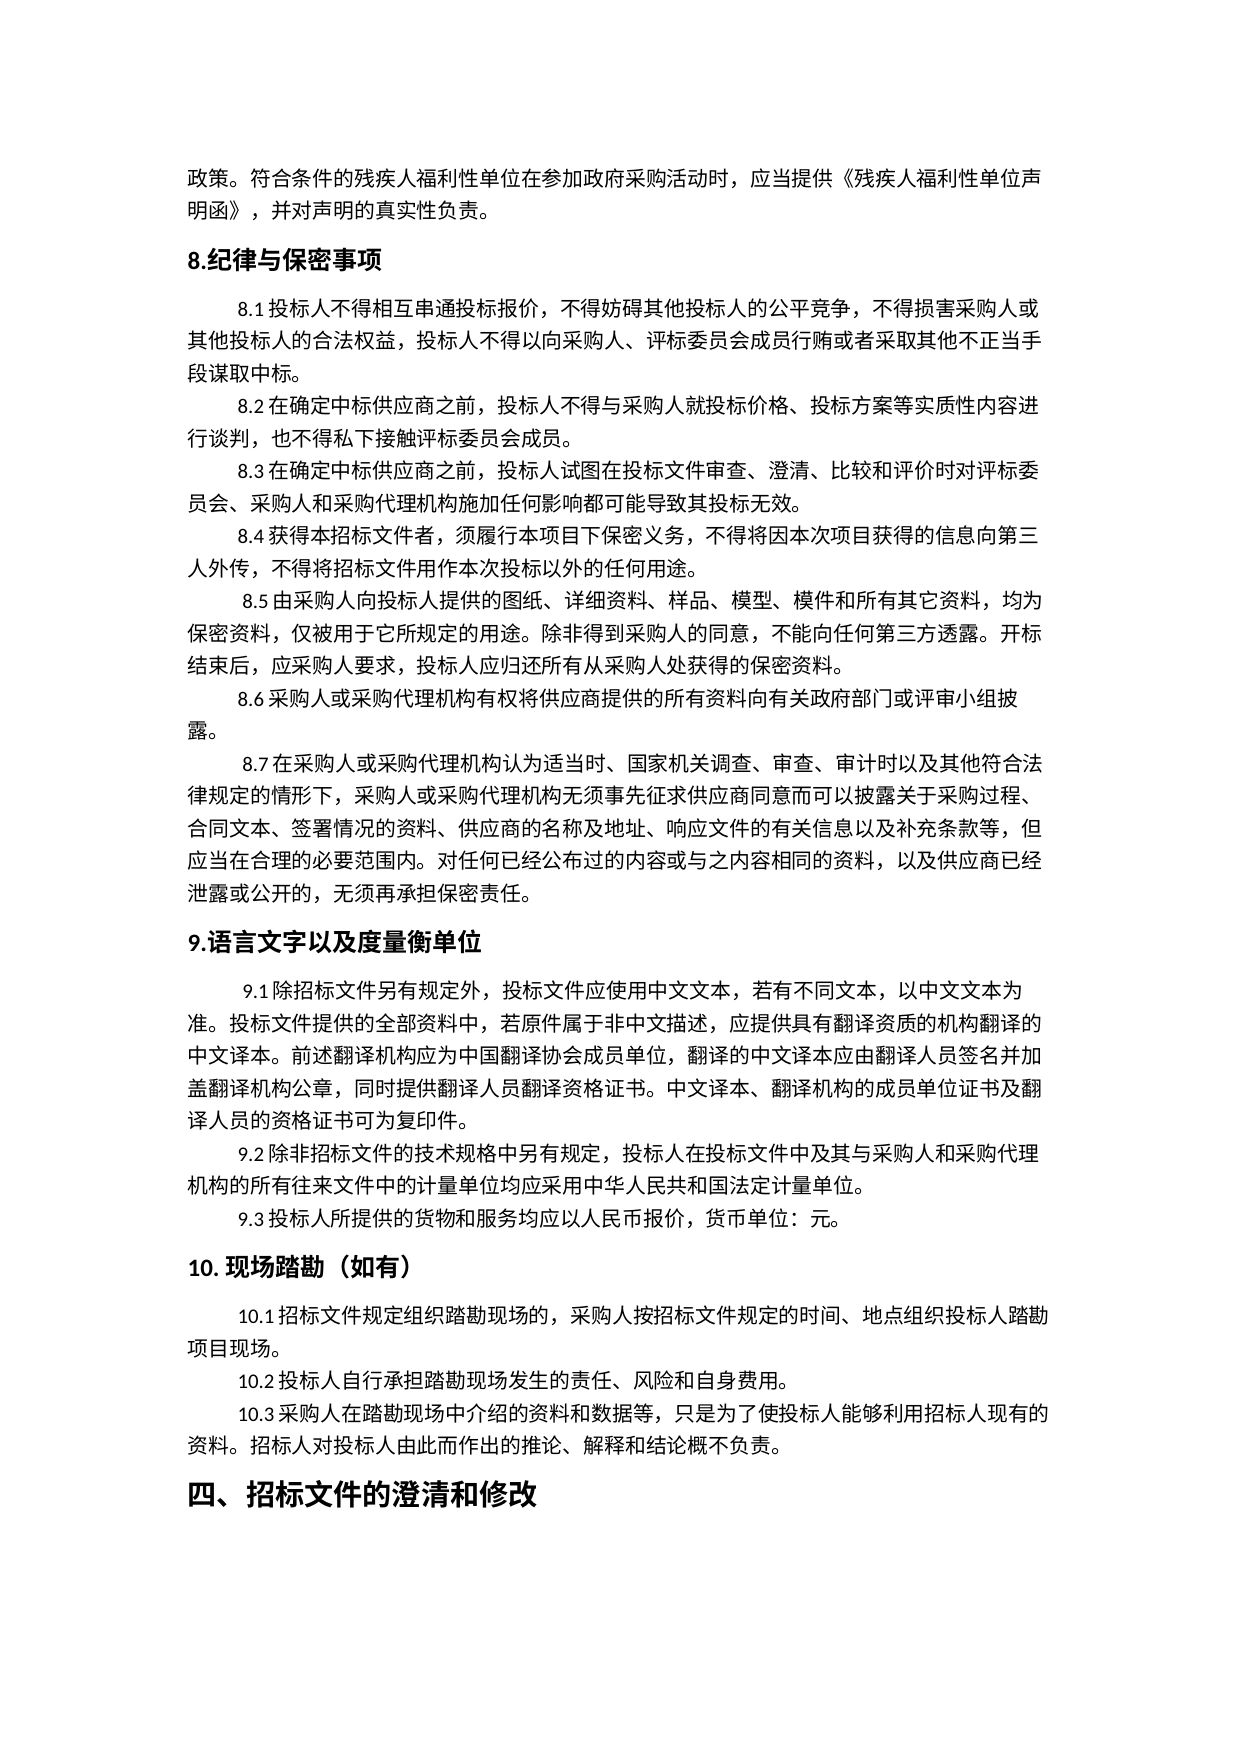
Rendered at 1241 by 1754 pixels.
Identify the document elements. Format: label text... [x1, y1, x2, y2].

text 8.2在确定中标供应商之前，投标人不得与采购人就投标价格、投标方案等实质性内容进行谈判，也不得私下接触评标委员会成员。 [187, 389, 1053, 454]
text 8.6采购人或采购代理机构有权将供应商提供的所有资料向有关政府部门或评审小组披露。 [187, 682, 1053, 747]
text 10.2投标人自行承担踏勘现场发生的责任、风险和自身费用。 [187, 1364, 1053, 1397]
text 8.3在确定中标供应商之前，投标人试图在投标文件审查、澄清、比较和评价时对评标委员会、采购人和采购代理机构施加任何影响都可能导致其投标无效。 [187, 454, 1053, 519]
text 8.1投标人不得相互串通投标报价，不得妨碍其他投标人的公平竞争，不得损害采购人或其他投标人的合法权益，投标人不得以向采购人、评标委员会成员行贿或者采取其他不正当手段谋取中标。 [187, 292, 1053, 389]
text 10. 现场踏勘（如有） [187, 1234, 1053, 1299]
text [187, 162, 1053, 227]
text 9.3投标人所提供的货物和服务均应以人民币报价，货币单位：元。 [187, 1202, 1053, 1234]
text 9.2除非招标文件的技术规格中另有规定，投标人在投标文件中及其与采购人和采购代理机构的所有往来文件中的计量单位均应采用中华人民共和国法定计量单位。 [187, 1137, 1053, 1202]
text 四、招标文件的澄清和修改 [187, 1462, 1053, 1527]
text 9.语言文字以及度量衡单位 [187, 909, 1053, 974]
text 8.4获得本招标文件者，须履行本项目下保密义务，不得将因本次项目获得的信息向第三人外传，不得将招标文件用作本次投标以外的任何用途。 [187, 519, 1053, 584]
text 8.5由采购人向投标人提供的图纸、详细资料、样品、模型、模件和所有其它资料，均为保密资料，仅被用于它所规定的用途。除非得到采购人的同意，不能向任何第三方透露。开标结束后，应采购人要求，投标人应归还所有从采购人处获得的保密资料。 [187, 584, 1053, 682]
text 9.1除招标文件另有规定外，投标文件应使用中文文本，若有不同文本，以中文文本为准。投标文件提供的全部资料中，若原件属于非中文描述，应提供具有翻译资质的机构翻译的中文译本。前述翻译机构应为中国翻译协会成员单位，翻译的中文译本应由翻译人员签名并加盖翻译机构公章，同时提供翻译人员翻译资格证书。中文译本、翻译机构的成员单位证书及翻译人员的资格证书可为复印件。 [187, 974, 1053, 1137]
text 8.7在采购人或采购代理机构认为适当时、国家机关调查、审查、审计时以及其他符合法律规定的情形下，采购人或采购代理机构无须事先征求供应商同意而可以披露关于采购过程、合同文本、签署情况的资料、供应商的名称及地址、响应文件的有关信息以及补充条款等，但应当在合理的必要范围内。对任何已经公布过的内容或与之内容相同的资料，以及供应商已经泄露或公开的，无须再承担保密责任。 [187, 747, 1053, 909]
text 10.3采购人在踏勘现场中介绍的资料和数据等，只是为了使投标人能够利用招标人现有的资料。招标人对投标人由此而作出的推论、解释和结论概不负责。 [187, 1397, 1053, 1462]
text 10.1招标文件规定组织踏勘现场的，采购人按招标文件规定的时间、地点组织投标人踏勘项目现场。 [187, 1299, 1053, 1364]
text 8.纪律与保密事项 [187, 227, 1053, 292]
